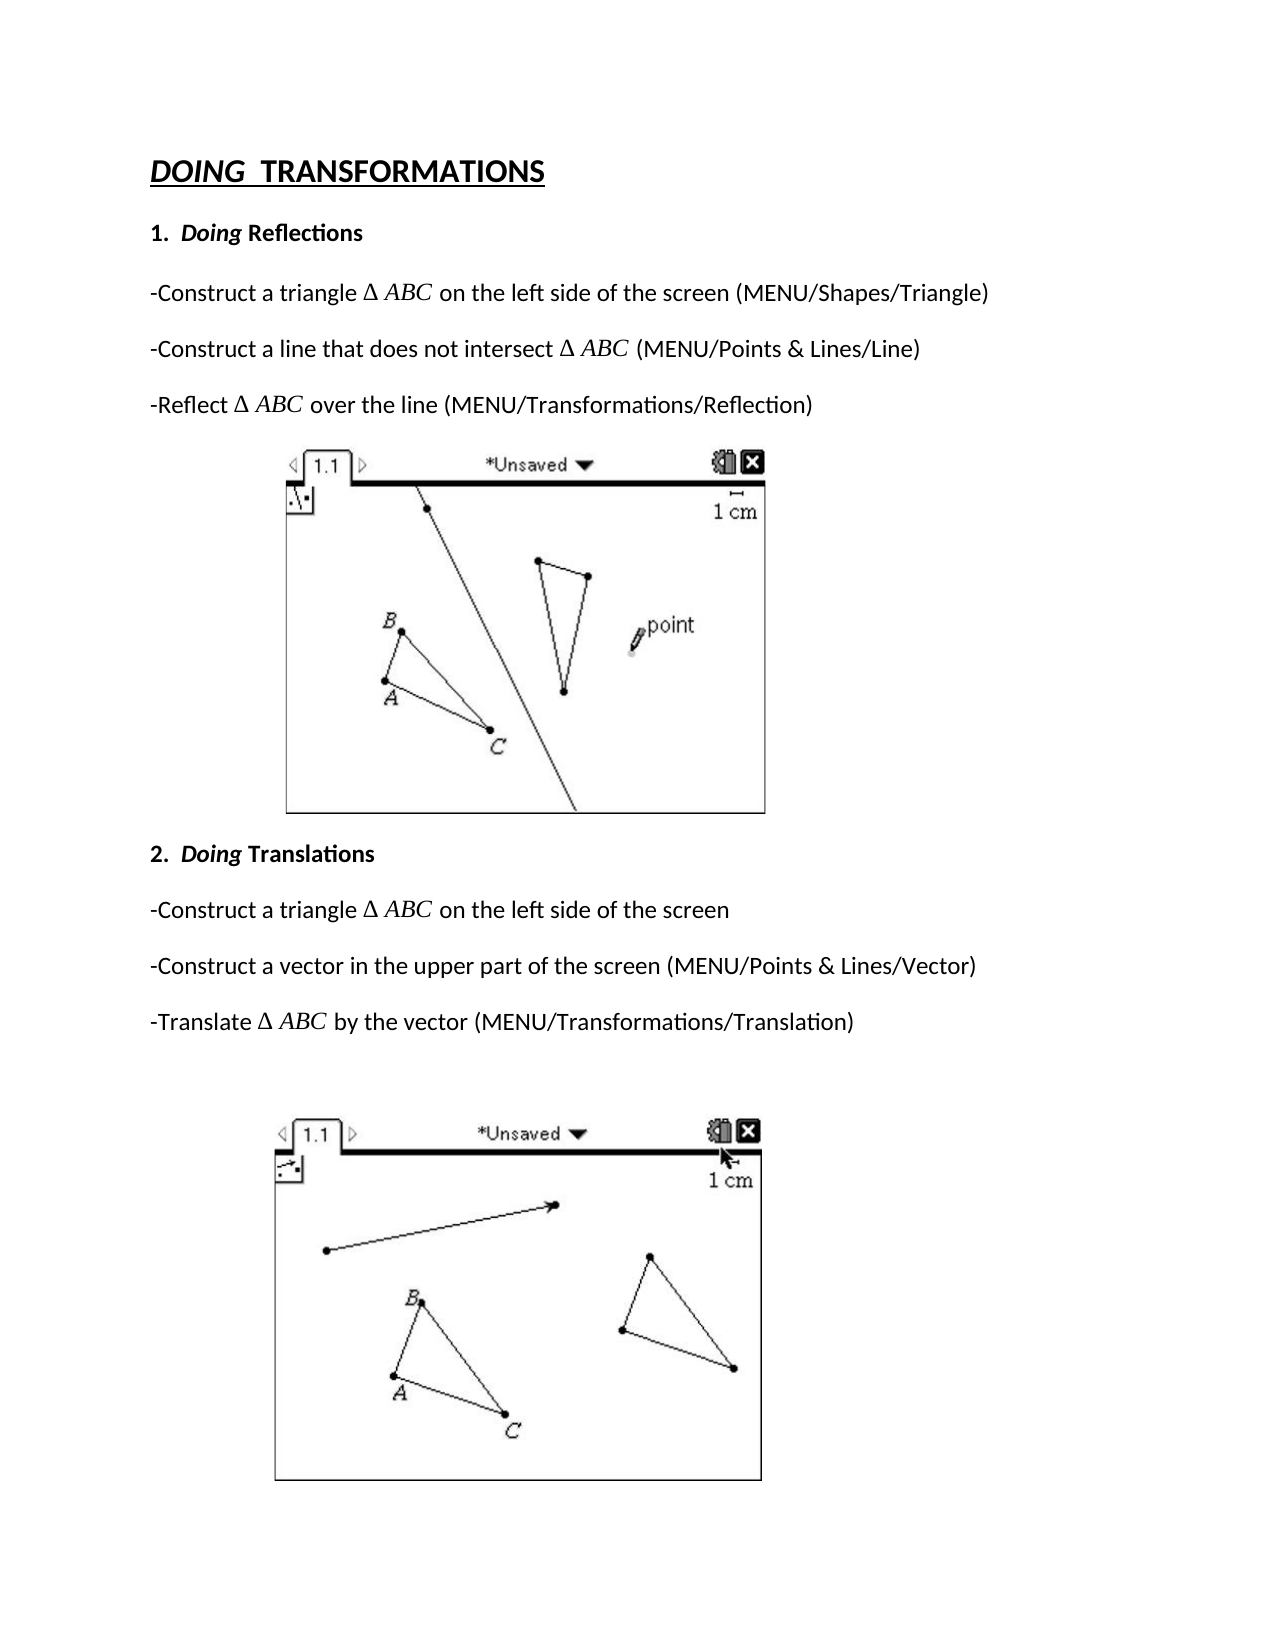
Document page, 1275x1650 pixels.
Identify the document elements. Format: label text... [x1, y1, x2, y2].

text -Construct a triangle on the left side of the screen (MENU/Shapes/Triangle) [150, 278, 1125, 308]
text 1. Doing Reflections [150, 218, 1125, 248]
text -Construct a triangle on the left side of the screen [150, 894, 1125, 925]
picture [285, 445, 766, 814]
text -Construct a line that does not intersect (MENU/Points & Lines/Line) [150, 333, 1125, 364]
text -Reflect over the line (MENU/Transformations/Reflection) [150, 389, 1125, 420]
text DOING TRANSFORMATIONS [150, 150, 1125, 191]
text 2. Doing Translations [150, 838, 1125, 869]
text -Translate by the vector (MENU/Transformations/Translation) [150, 1006, 1125, 1036]
text -Construct a vector in the upper part of the screen (MENU/Points & Lines/Vector) [150, 950, 1125, 981]
picture [274, 1114, 762, 1481]
